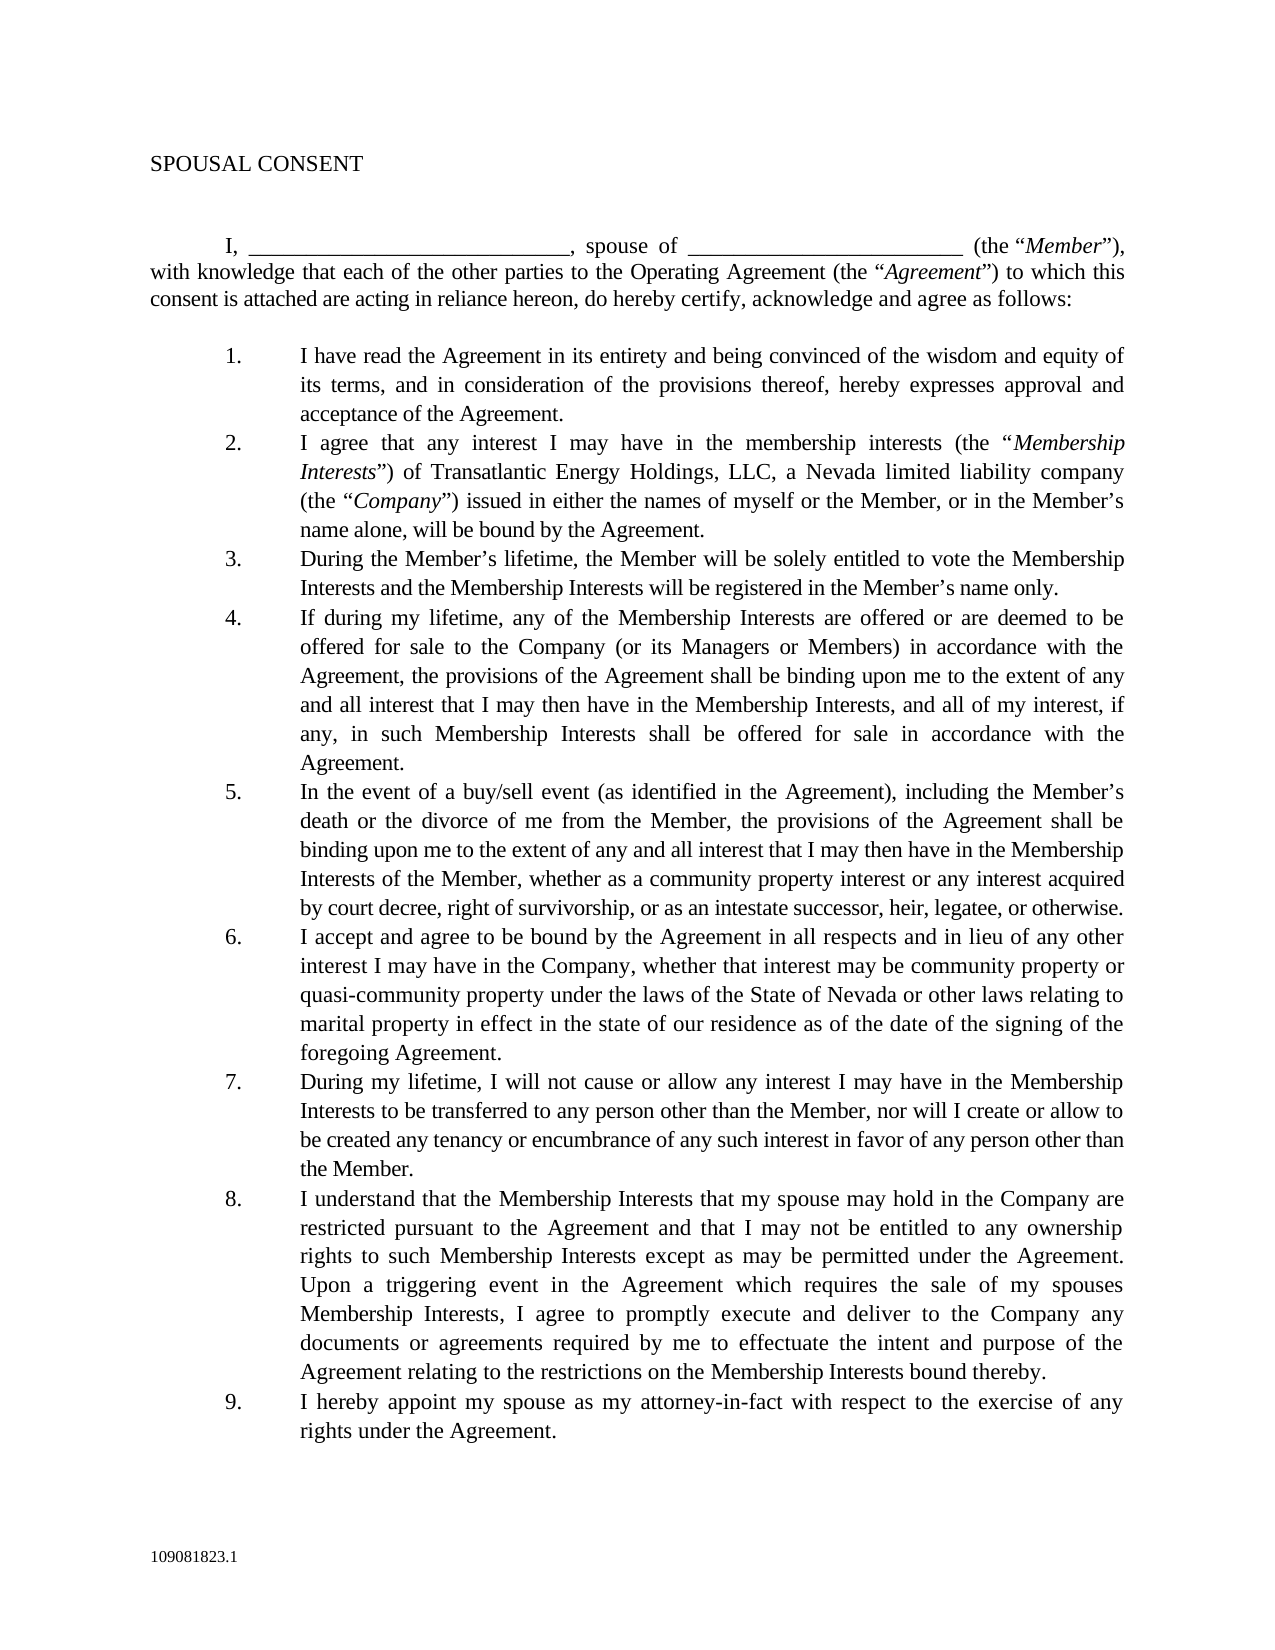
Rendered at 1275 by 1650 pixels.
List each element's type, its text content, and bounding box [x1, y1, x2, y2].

title (see attached)SPOUSAL CONSENT [150, 150, 1125, 176]
list During my lifetime, I will not cause or allow any interest I may have in the Membership Interests to be transferred to any person other than the Member, nor will I create or allow to be created any tenancy or encumbrance of any such interest in favor of any person other than the Member. [225, 1067, 1125, 1182]
list If during my lifetime, any of the Membership Interests are offered or are deemed to be offered for sale to the Company (or its Managers or Members) in accordance with the Agreement, the provisions of the Agreement shall be binding upon me to the extent of any and all interest that I may then have in the Membership Interests, and all of my interest, if any, in such Membership Interests shall be offered for sale in accordance with the Agreement. [225, 602, 1125, 776]
list In the event of a buy/sell event (as identified in the Agreement), including the Member’s death or the divorce of me from the Member, the provisions of the Agreement shall be binding upon me to the extent of any and all interest that I may then have in the Membership Interests of the Member, whether as a community property interest or any interest acquired by court decree, right of survivorship, or as an intestate successor, heir, legatee, or otherwise. [225, 776, 1125, 921]
list During the Member’s lifetime, the Member will be solely entitled to vote the Membership Interests and the Membership Interests will be registered in the Member’s name only. [225, 544, 1125, 602]
list I have read the Agreement in its entirety and being convinced of the wisdom and equity of its terms, and in consideration of the provisions thereof, hereby expresses approval and acceptance of the Agreement. [225, 340, 1125, 427]
text I, ____________________________, spouse of ________________________ (the “Member”), with knowledge that each of the other parties to the Operating Agreement (the “Agreement”) to which this consent is attached are acting in reliance hereon, do hereby certify, acknowledge and agree as follows: [150, 232, 1125, 311]
list I accept and agree to be bound by the Agreement in all respects and in lieu of any other interest I may have in the Company, whether that interest may be community property or quasi-community property under the laws of the State of Nevada or other laws relating to marital property in effect in the state of our residence as of the date of the signing of the foregoing Agreement. [225, 921, 1125, 1066]
list I agree that any interest I may have in the membership interests (the “Membership Interests”) of Transatlantic Energy Holdings, LLC, a Nevada limited liability company (the “Company”) issued in either the names of myself or the Member, or in the Member’s name alone, will be bound by the Agreement. [225, 427, 1125, 543]
list I understand that the Membership Interests that my spouse may hold in the Company are restricted pursuant to the Agreement and that I may not be entitled to any ownership rights to such Membership Interests except as may be permitted under the Agreement. Upon a triggering event in the Agreement which requires the sale of my spouses Membership Interests, I agree to promptly execute and deliver to the Company any documents or agreements required by me to effectuate the intent and purpose of the Agreement relating to the restrictions on the Membership Interests bound thereby. [225, 1183, 1125, 1386]
list I hereby appoint my spouse as my attorney-in-fact with respect to the exercise of any rights under the Agreement. [225, 1386, 1125, 1444]
